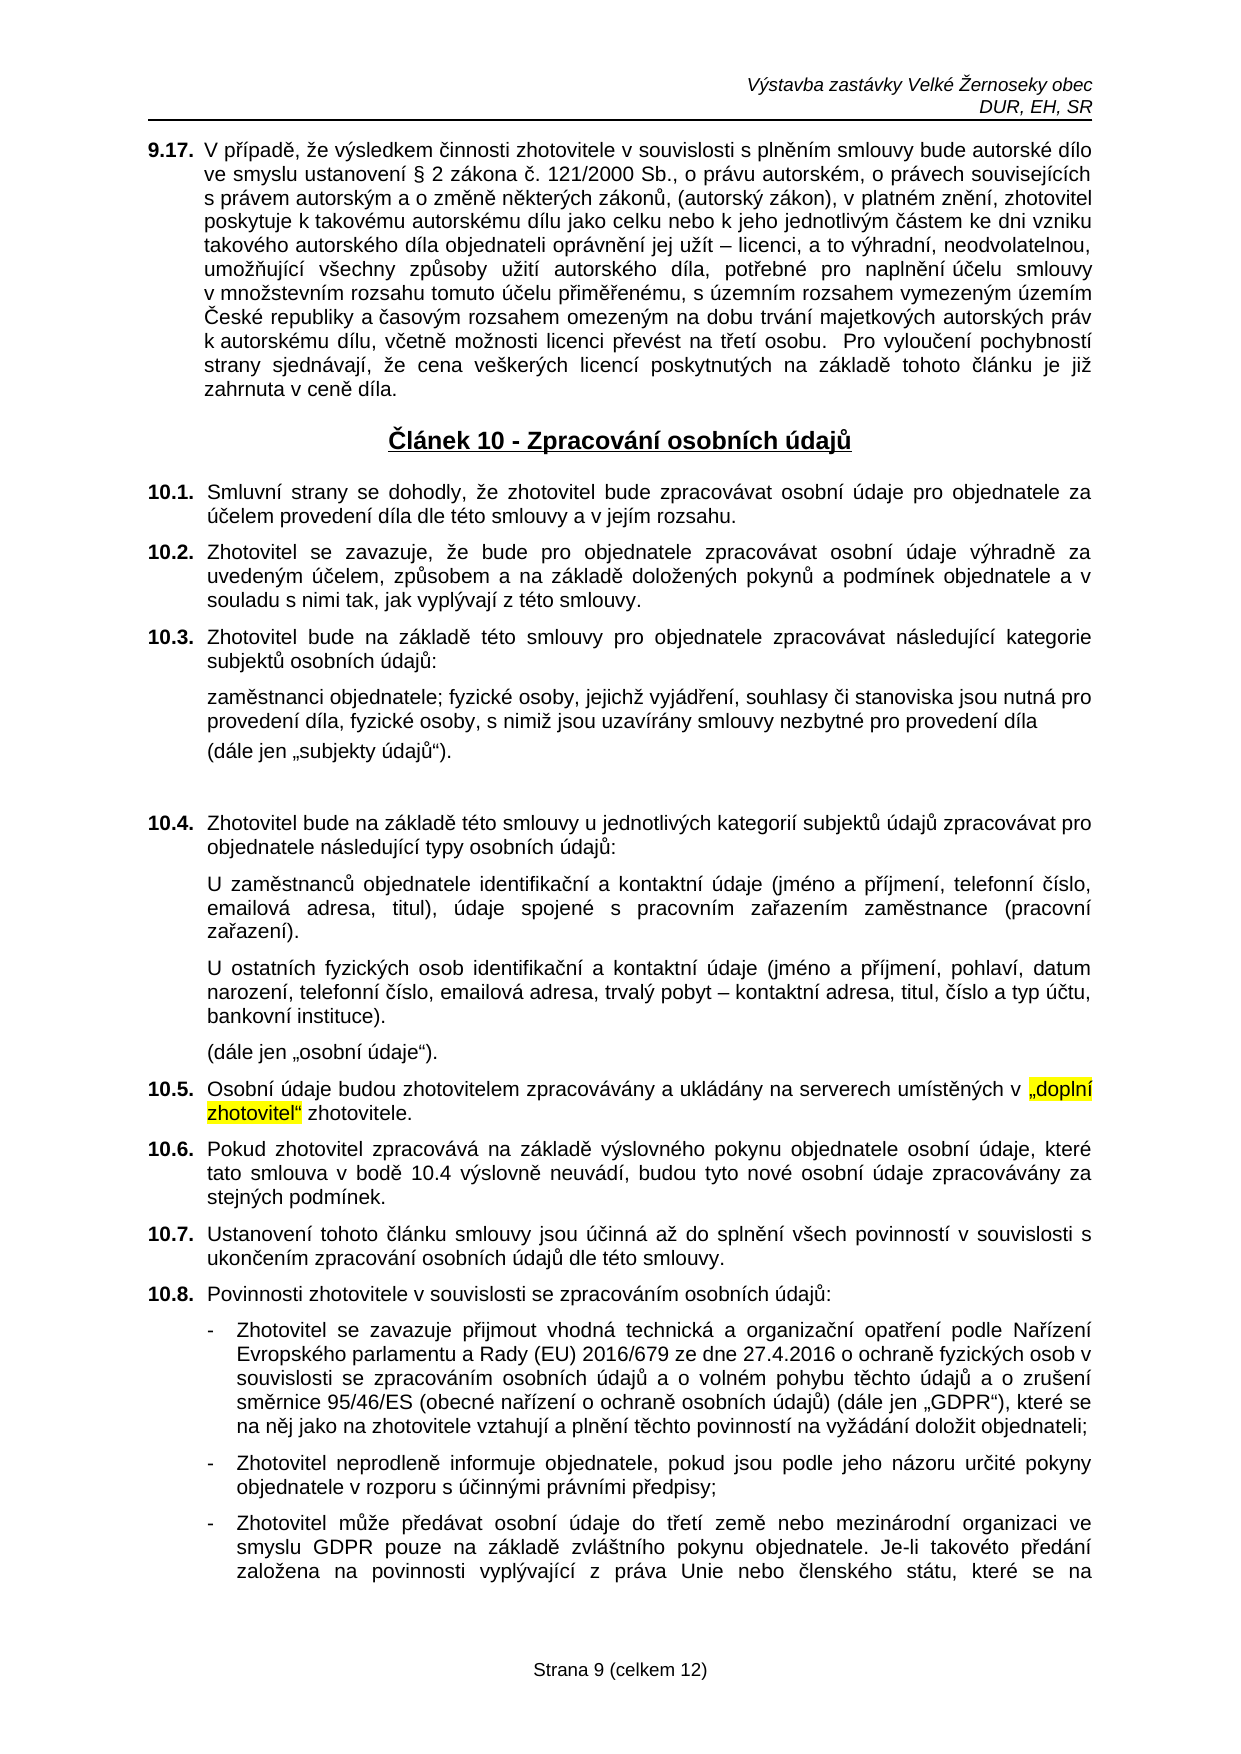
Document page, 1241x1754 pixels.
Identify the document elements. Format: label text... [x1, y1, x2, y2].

text zaměstnanci objednatele; fyzické osoby, jejichž vyjádření, souhlasy či stanoviska jsou nutná pro provedení díla, fyzické osoby, s nimiž jsou uzavírány smlouvy nezbytné pro provedení díla [207, 685, 1092, 733]
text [207, 1511, 1092, 1583]
text 9.17. V případě, že výsledkem činnosti zhotovitele v souvislosti s plněním smlouvy bude autorské dílo ve smyslu ustanovení § 2 zákona č. 121/2000 Sb., o právu autorském, o právech souvisejících s právem autorským a o změně některých zákonů, (autorský zákon), v platném znění, zhotovitel poskytuje k takovému autorskému dílu jako celku nebo k jeho jednotlivým částem ke dni vzniku takového autorského díla objednateli oprávnění jej užít – licenci, a to výhradní, neodvolatelnou, umožňující všechny způsoby užití autorského díla, potřebné pro naplnění účelu smlouvy v množstevním rozsahu tomuto účelu přiměřenému, s územním rozsahem vymezeným územím České republiky a časovým rozsahem omezeným na dobu trvání majetkových autorských práv k autorskému dílu, včetně možnosti licenci převést na třetí osobu. Pro vyloučení pochybností strany sjednávají, že cena veškerých licencí poskytnutých na základě tohoto článku je již zahrnuta v ceně díla. [148, 137, 1092, 401]
text - Zhotovitel neprodleně informuje objednatele, pokud jsou podle jeho názoru určité pokyny objednatele v rozporu s účinnými právními předpisy; [207, 1451, 1092, 1498]
text 10.7. Ustanovení tohoto článku smlouvy jsou účinná až do splnění všech povinností v souvislosti s ukončením zpracování osobních údajů dle této smlouvy. [148, 1221, 1092, 1269]
text (dále jen „subjekty údajů“). [207, 739, 1092, 763]
text (dále jen „osobní údaje“). [207, 1040, 1092, 1064]
text 10.8. Povinnosti zhotovitele v souvislosti se zpracováním osobních údajů: [148, 1282, 1092, 1306]
text - Zhotovitel se zavazuje přijmout vhodná technická a organizační opatření podle Nařízení Evropského parlamentu a Rady (EU) 2016/679 ze dne 27.4.2016 o ochraně fyzických osob v souvislosti se zpracováním osobních údajů a o volném pohybu těchto údajů a o zrušení směrnice 95/46/ES (obecné nařízení o ochraně osobních údajů) (dále jen „GDPR“), které se na něj jako na zhotovitele vztahují a plnění těchto povinností na vyžádání doložit objednateli; [207, 1318, 1092, 1438]
text U ostatních fyzických osob identifikační a kontaktní údaje (jméno a příjmení, pohlaví, datum narození, telefonní číslo, emailová adresa, trvalý pobyt – kontaktní adresa, titul, číslo a typ účtu, bankovní instituce). [207, 956, 1092, 1028]
text 10.1. Smluvní strany se dohodly, že zhotovitel bude zpracovávat osobní údaje pro objednatele za účelem provedení díla dle této smlouvy a v jejím rozsahu. [148, 480, 1092, 528]
text 10.2. Zhotovitel se zavazuje, že bude pro objednatele zpracovávat osobní údaje výhradně za uvedeným účelem, způsobem a na základě doložených pokynů a podmínek objednatele a v souladu s nimi tak, jak vyplývají z této smlouvy. [148, 540, 1092, 612]
text 10.5. Osobní údaje budou zhotovitelem zpracovávány a ukládány na serverech umístěných v „doplní zhotovitel“ zhotovitele. [148, 1077, 1092, 1124]
subtitle Článek 10 - Zpracování osobních údajů [148, 426, 1092, 455]
text U zaměstnanců objednatele identifikační a kontaktní údaje (jméno a příjmení, telefonní číslo, emailová adresa, titul), údaje spojené s pracovním zařazením zaměstnance (pracovní zařazení). [207, 871, 1092, 943]
text 10.4. Zhotovitel bude na základě této smlouvy u jednotlivých kategorií subjektů údajů zpracovávat pro objednatele následující typy osobních údajů: [148, 811, 1092, 859]
text 10.6. Pokud zhotovitel zpracovává na základě výslovného pokynu objednatele osobní údaje, které tato smlouva v bodě 10.4 výslovně neuvádí, budou tyto nové osobní údaje zpracovávány za stejných podmínek. [148, 1137, 1092, 1209]
text 10.3. Zhotovitel bude na základě této smlouvy pro objednatele zpracovávat následující kategorie subjektů osobních údajů: [148, 624, 1092, 672]
